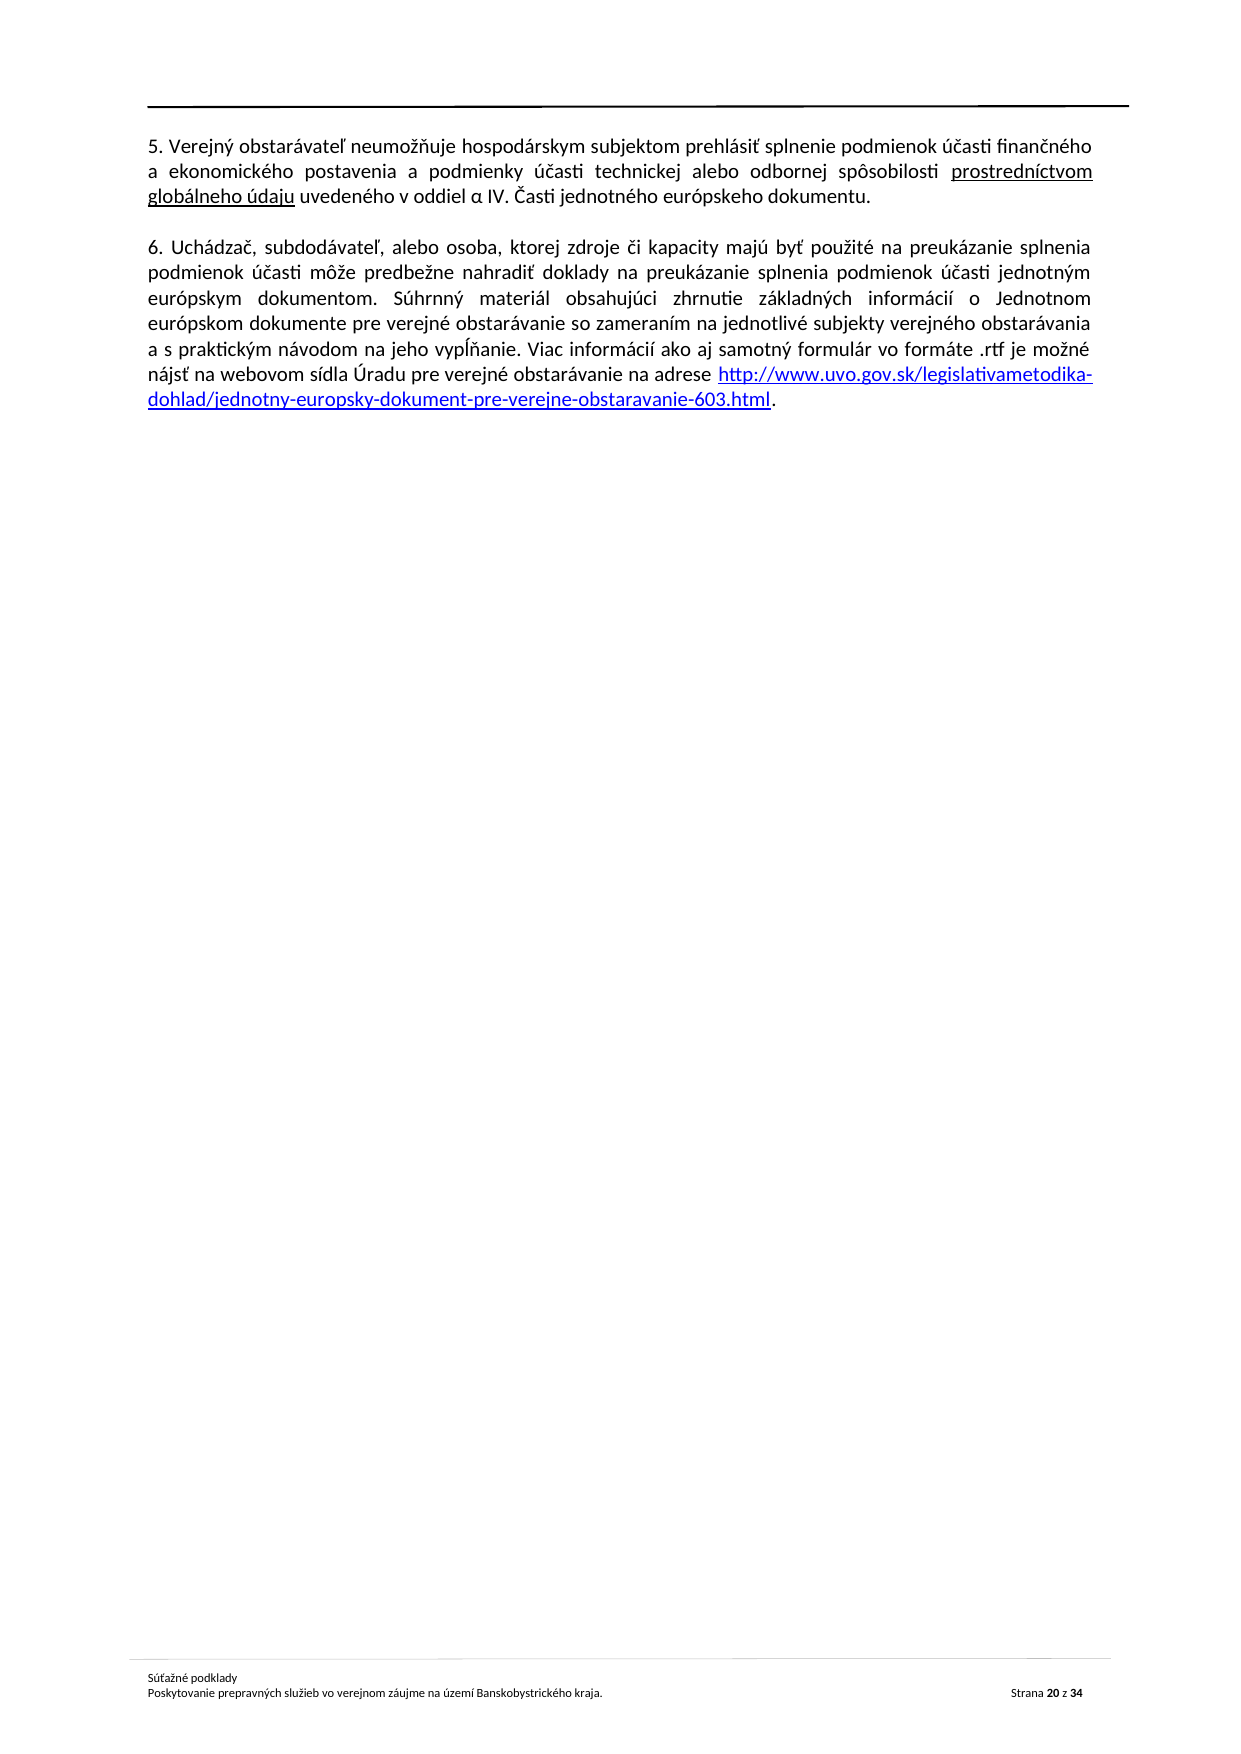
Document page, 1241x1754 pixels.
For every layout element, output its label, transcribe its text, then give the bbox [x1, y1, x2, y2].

text 6. Uchádzač, subdodávateľ, alebo osoba, ktorej zdroje či kapacity majú byť použité na preukázanie splnenia podmienok účasti môže predbežne nahradiť doklady na preukázanie splnenia podmienok účasti jednotným európskym dokumentom. Súhrnný materiál obsahujúci zhrnutie základných informácií o Jednotnom európskom dokumente pre verejné obstarávanie so zameraním na jednotlivé subjekty verejného obstarávania a s praktickým návodom na jeho vypĺňanie. Viac informácií ako aj samotný formulár vo formáte .rtf je možné nájsť na webovom sídla Úradu pre verejné obstarávanie na adrese http://www.uvo.gov.sk/legislativametodika-dohlad/jednotny-europsky-dokument-pre-verejne-obstaravanie-603.html. [148, 234, 1092, 412]
text 5. Verejný obstarávateľ neumožňuje hospodárskym subjektom prehlásiť splnenie podmienok účasti finančného a ekonomického postavenia a podmienky účasti technickej alebo odbornej spôsobilosti prostredníctvom globálneho údaju uvedeného v oddiel α IV. Časti jednotného európskeho dokumentu. [148, 133, 1092, 209]
